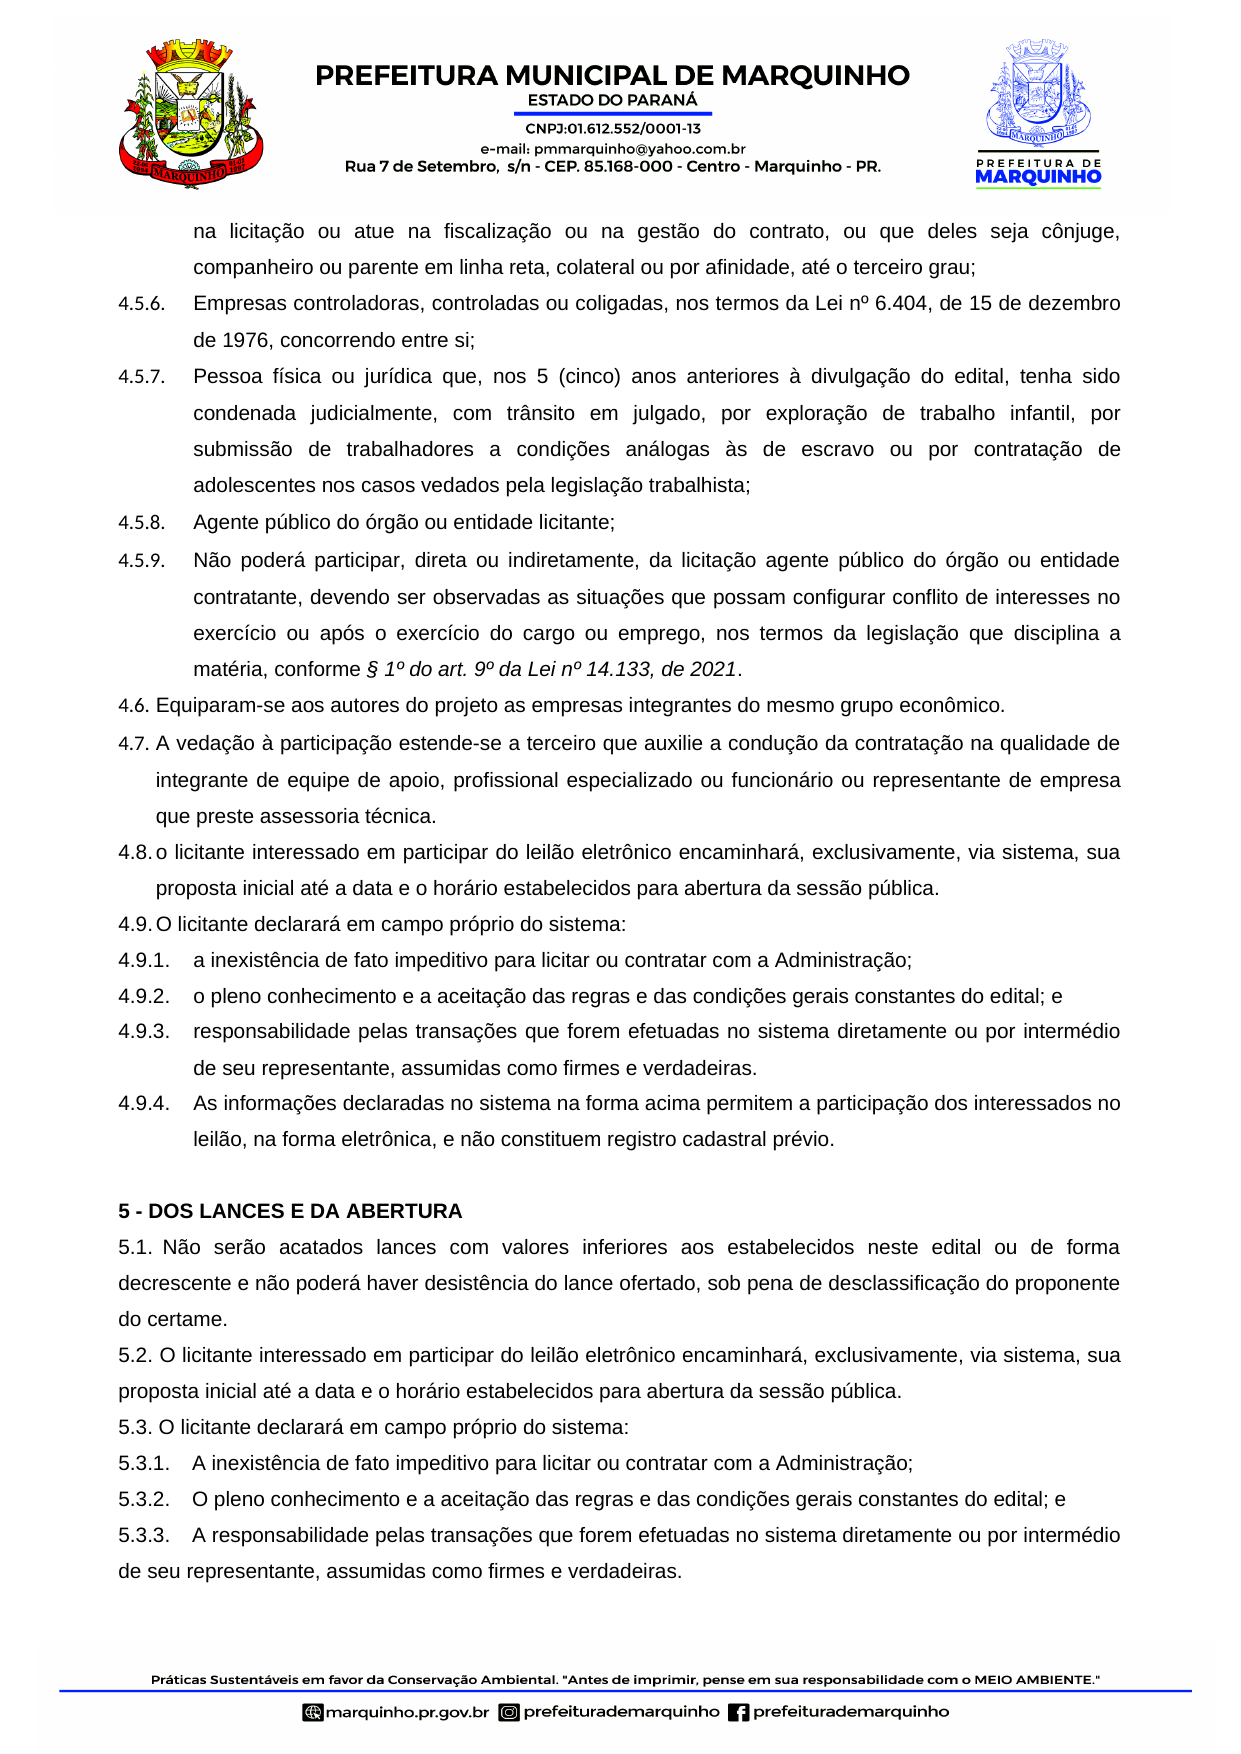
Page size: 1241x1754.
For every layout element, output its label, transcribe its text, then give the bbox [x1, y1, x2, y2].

text 5.3.1. A inexistência de fato impeditivo para licitar ou contratar com a Administração; [118, 1451, 1122, 1474]
text 5.3.3. A responsabilidade pelas transações que forem efetuadas no sistema diretamente ou por intermédio de seu representante, assumidas como firmes e verdadeiras. [118, 1522, 1122, 1582]
text 5 - DOS LANCES E DA ABERTURA [118, 1199, 1122, 1223]
list Não poderá participar, direta ou indiretamente, da licitação agente público do órgão ou entidade contratante, devendo ser observadas as situações que possam configurar conflito de interesses no exercício ou após o exercício do cargo ou emprego, nos termos da legislação que disciplina a matéria, conforme § 1º do art. 9º da Lei nº 14.133, de 2021. [118, 547, 1122, 680]
picture [52, 11, 1173, 214]
list As informações declaradas no sistema na forma acima permitem a participação dos interessados no leilão, na forma eletrônica, e não constituem registro cadastral prévio. [118, 1091, 1122, 1151]
list Agente público do órgão ou entidade licitante; [118, 509, 1122, 534]
list a inexistência de fato impeditivo para licitar ou contratar com a Administração; [118, 947, 1122, 971]
text 5.2. O licitante interessado em participar do leilão eletrônico encaminhará, exclusivamente, via sistema, sua proposta inicial até a data e o horário estabelecidos para abertura da sessão pública. [118, 1343, 1122, 1403]
list O licitante declarará em campo próprio do sistema: [118, 912, 1122, 936]
list A vedação à participação estende-se a terceiro que auxilie a condução da contratação na qualidade de integrante de equipe de apoio, profissional especializado ou funcionário ou representante de empresa que preste assessoria técnica. [118, 730, 1122, 828]
list Equiparam-se aos autores do projeto as empresas integrantes do mesmo grupo econômico. [118, 692, 1122, 718]
text 5.3. O licitante declarará em campo próprio do sistema: [118, 1415, 1122, 1439]
list Pessoa física ou jurídica que, nos 5 (cinco) anos anteriores à divulgação do edital, tenha sido condenada judicialmente, com trânsito em julgado, por exploração de trabalho infantil, por submissão de trabalhadores a condições análogas às de escravo ou por contratação de adolescentes nos casos vedados pela legislação trabalhista; [118, 364, 1122, 497]
list o pleno conhecimento e a aceitação das regras e das condições gerais constantes do edital; e [118, 983, 1122, 1007]
text 5.3.2. O pleno conhecimento e a aceitação das regras e das condições gerais constantes do edital; e [118, 1487, 1122, 1511]
text 5.1. Não serão acatados lances com valores inferiores aos estabelecidos neste edital ou de forma decrescente e não poderá haver desistência do lance ofertado, sob pena de desclassificação do proponente do certame. [118, 1235, 1122, 1331]
list o licitante interessado em participar do leilão eletrônico encaminhará, exclusivamente, via sistema, sua proposta inicial até a data e o horário estabelecidos para abertura da sessão pública. [118, 840, 1122, 899]
list responsabilidade pelas transações que forem efetuadas no sistema diretamente ou por intermédio de seu representante, assumidas como firmes e verdadeiras. [118, 1019, 1122, 1079]
picture [35, 1642, 1216, 1751]
list Empresas controladoras, controladas ou coligadas, nos termos da Lei nº 6.404, de 15 de dezembro de 1976, concorrendo entre si; [118, 290, 1122, 352]
